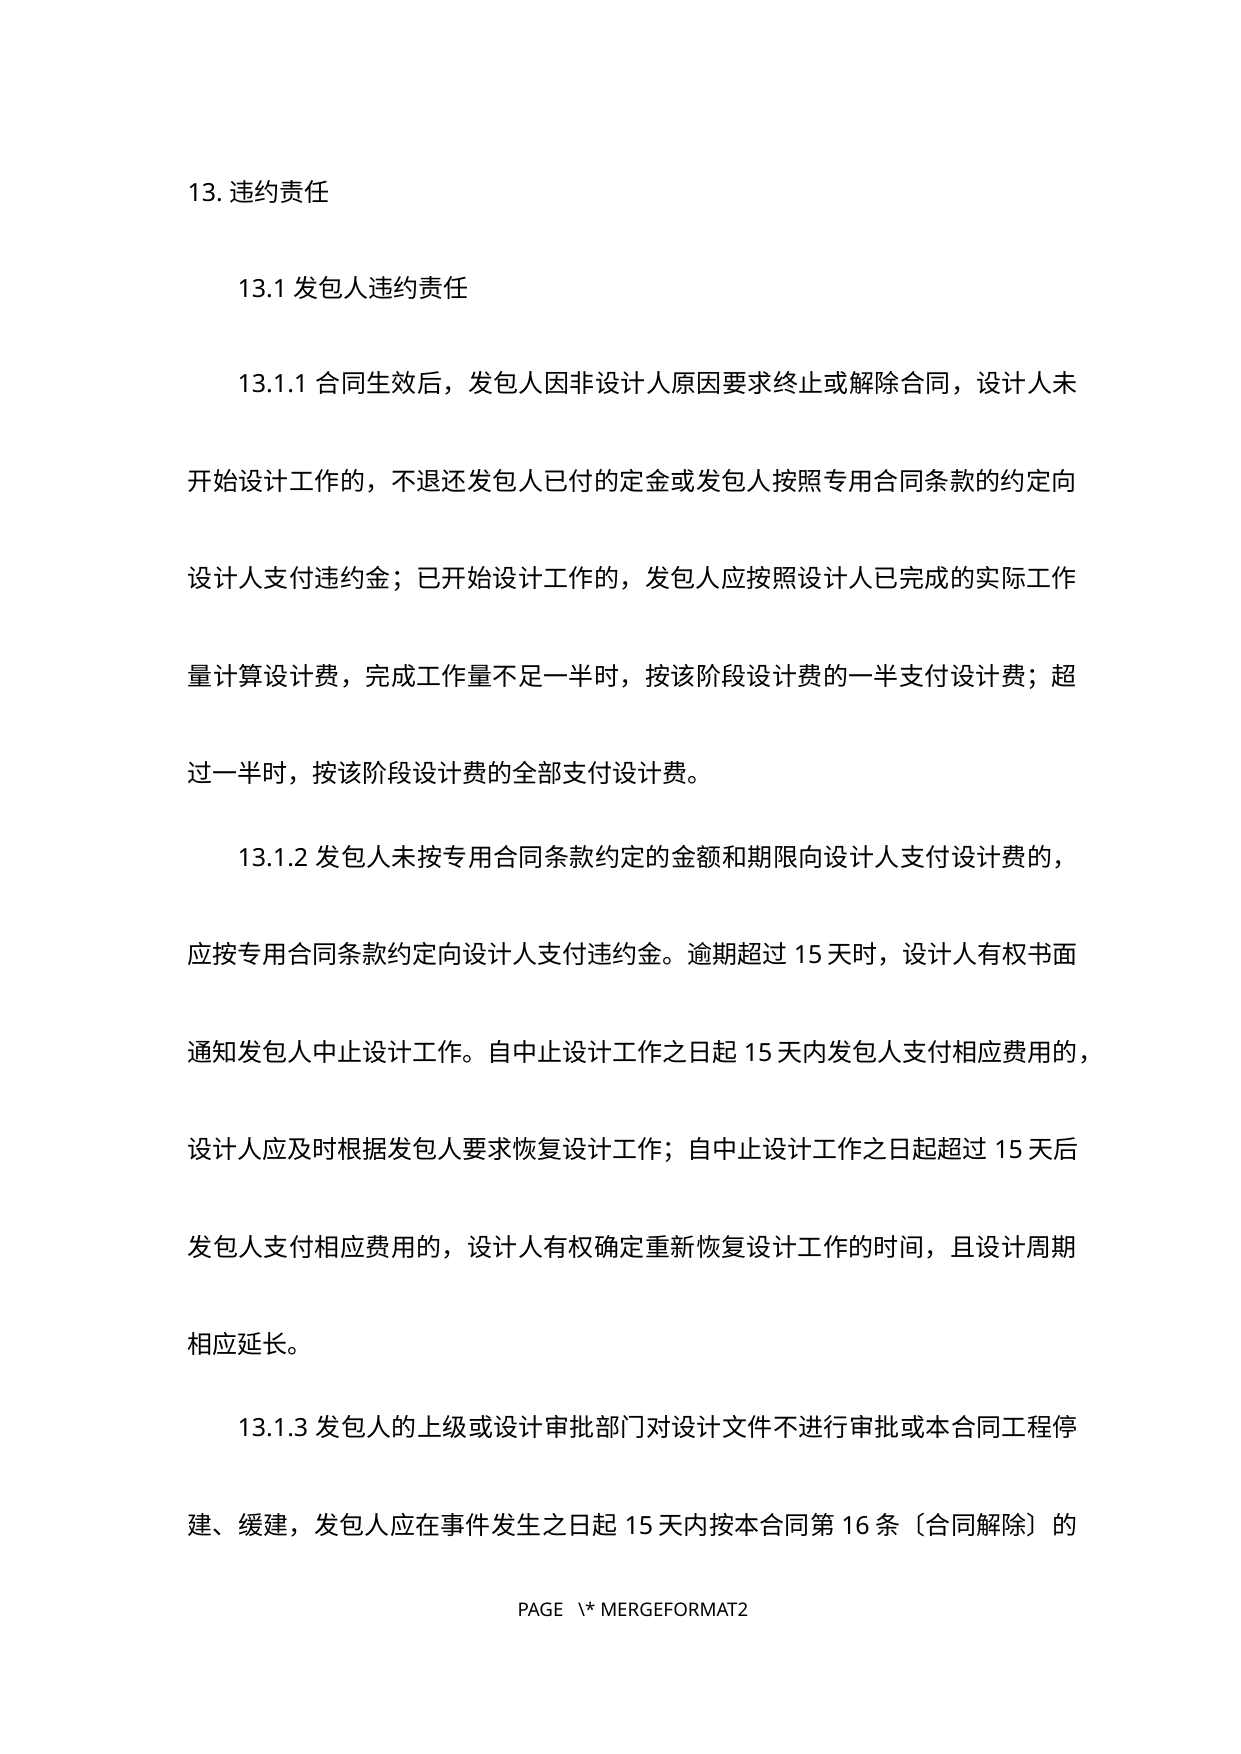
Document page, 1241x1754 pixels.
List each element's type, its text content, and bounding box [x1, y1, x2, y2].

text 13.1.2 发包人未按专用合同条款约定的金额和期限向设计人支付设计费的，应按专用合同条款约定向设计人支付违约金。逾期超过15天时，设计人有权书面通知发包人中止设计工作。自中止设计工作之日起15天内发包人支付相应费用的，设计人应及时根据发包人要求恢复设计工作；自中止设计工作之日起超过15天后发包人支付相应费用的，设计人有权确定重新恢复设计工作的时间，且设计周期相应延长。 [187, 823, 1078, 1375]
subtitle 13. 违约责任 [187, 158, 1078, 223]
subtitle 13.1 发包人违约责任 [187, 254, 1078, 319]
text 13.1.1 合同生效后，发包人因非设计人原因要求终止或解除合同，设计人未开始设计工作的，不退还发包人已付的定金或发包人按照专用合同条款的约定向设计人支付违约金；已开始设计工作的，发包人应按照设计人已完成的实际工作量计算设计费，完成工作量不足一半时，按该阶段设计费的一半支付设计费；超过一半时，按该阶段设计费的全部支付设计费。 [187, 349, 1078, 804]
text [187, 1393, 1078, 1556]
